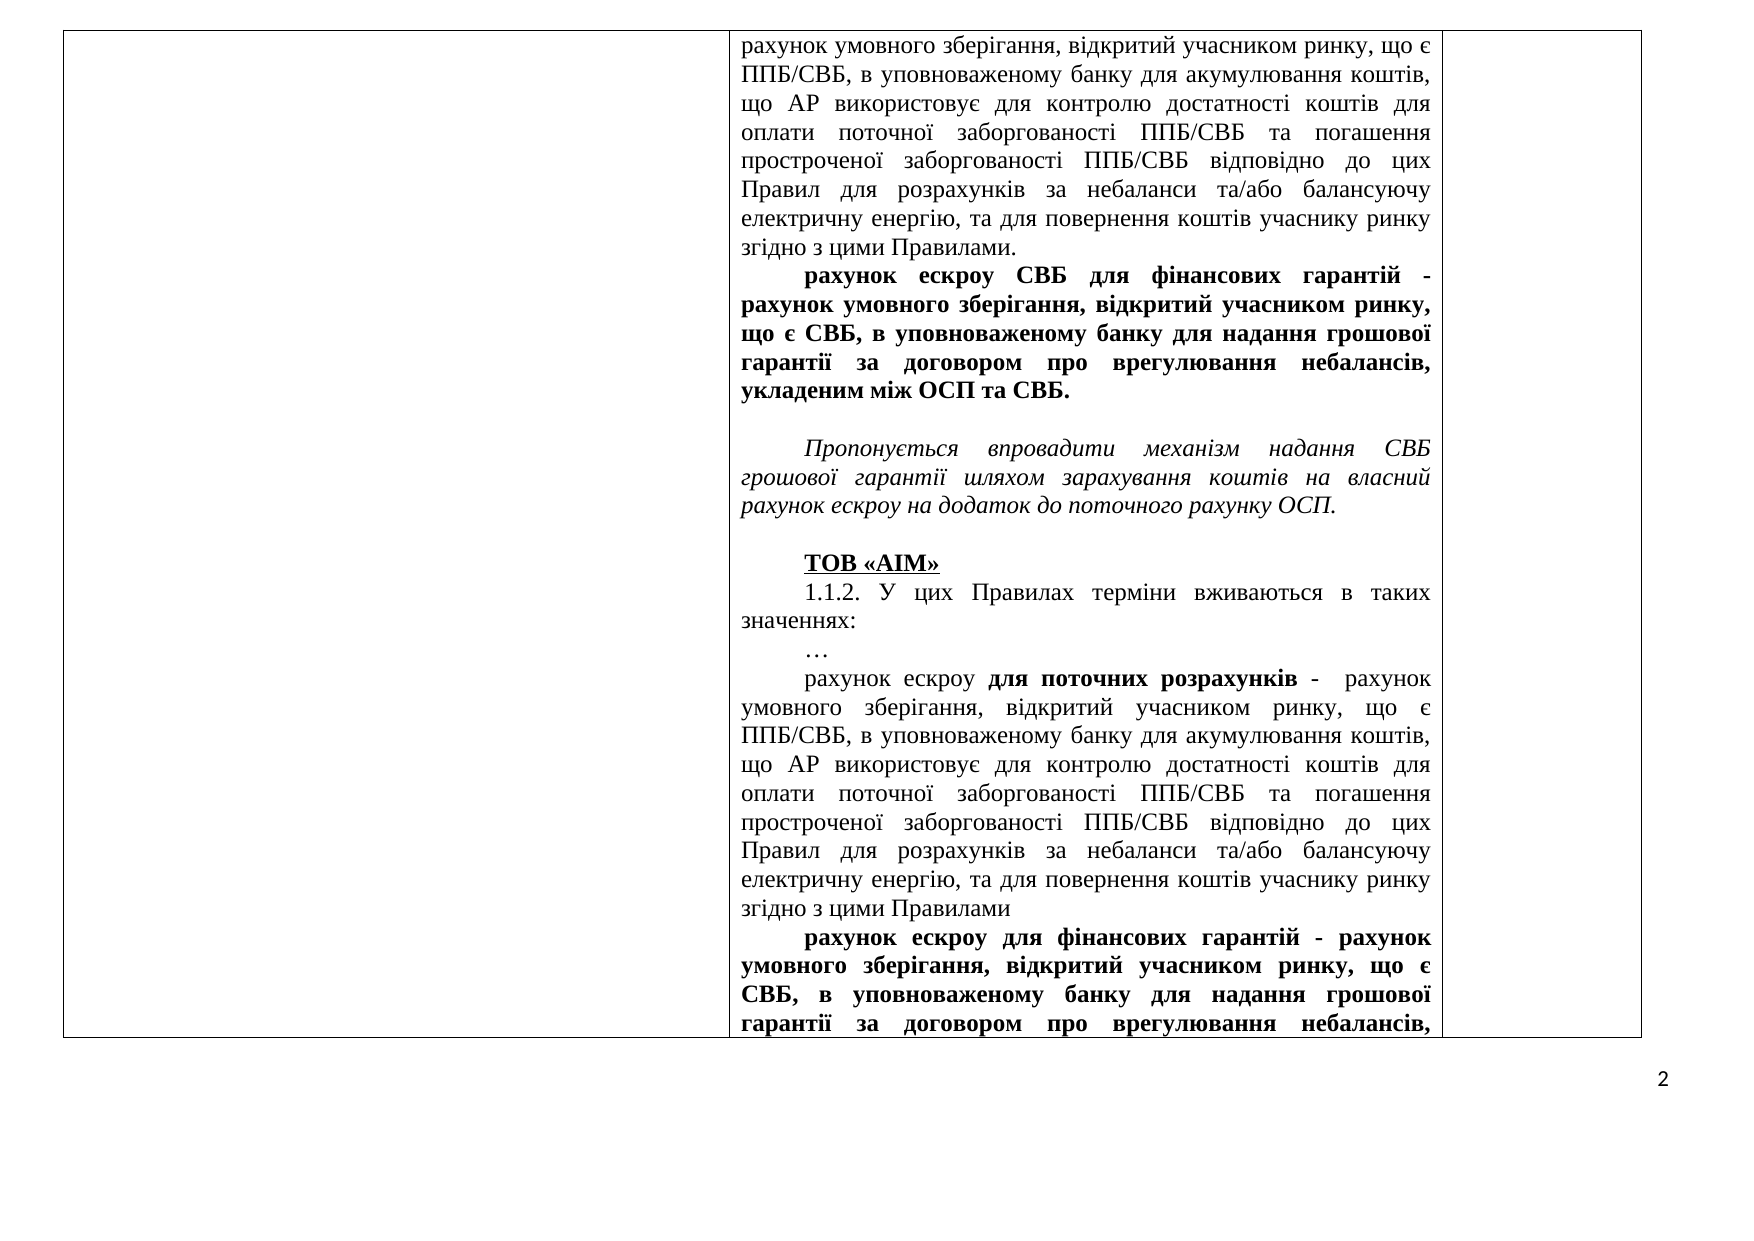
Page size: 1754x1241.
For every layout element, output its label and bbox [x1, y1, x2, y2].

table_cell [1443, 31, 1641, 1037]
table_cell [64, 31, 729, 1037]
table_cell [730, 31, 1442, 1037]
